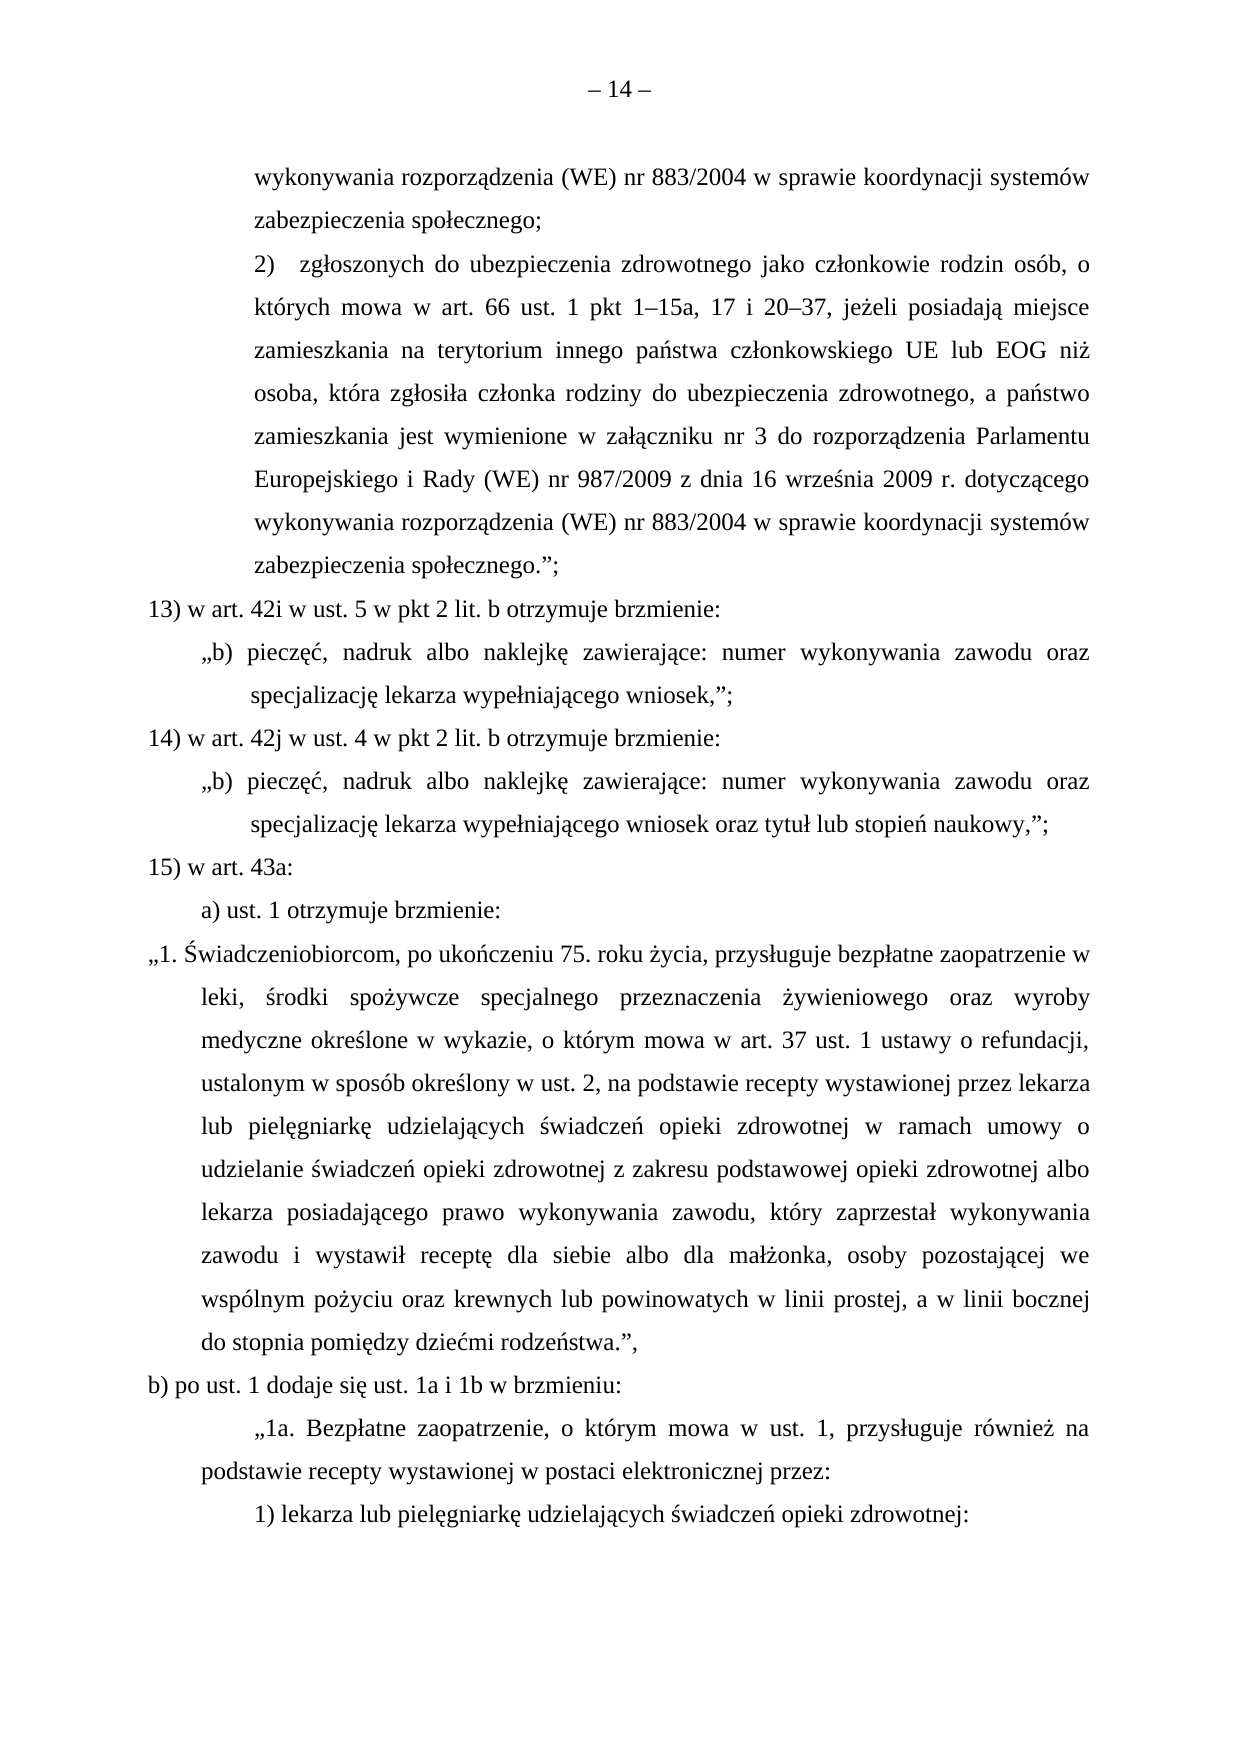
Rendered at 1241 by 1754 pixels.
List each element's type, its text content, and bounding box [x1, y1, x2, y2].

text „b) pieczęć, nadruk albo naklejkę zawierające: numer wykonywania zawodu oraz specjalizację lekarza wypełniającego wniosek,”; [201, 637, 1091, 709]
text 15) w art. 43a: [148, 852, 1091, 881]
text „1a. Bezpłatne zaopatrzenie, o którym mowa w ust. 1, przysługuje również na podstawie recepty wystawionej w postaci elektronicznej przez: [201, 1413, 1091, 1485]
text b) po ust. 1 dodaje się ust. 1a i 1b w brzmieniu: [148, 1370, 1091, 1399]
text 14) w art. 42j w ust. 4 w pkt 2 lit. b otrzymuje brzmienie: [148, 723, 1091, 752]
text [254, 162, 1091, 234]
text 2) zgłoszonych do ubezpieczenia zdrowotnego jako członkowie rodzin osób, o których mowa w art. 66 ust. 1 pkt 1–15a, 17 i 20–37, jeżeli posiadają miejsce zamieszkania na terytorium innego państwa członkowskiego UE lub EOG niż osoba, która zgłosiła członka rodziny do ubezpieczenia zdrowotnego, a państwo zamieszkania jest wymienione w załączniku nr 3 do rozporządzenia Parlamentu Europejskiego i Rady (WE) nr 987/2009 z dnia 16 września 2009 r. dotyczącego wykonywania rozporządzenia (WE) nr 883/2004 w sprawie koordynacji systemów zabezpieczenia społecznego.”; [254, 249, 1091, 579]
text a) ust. 1 otrzymuje brzmienie: [201, 896, 1091, 924]
text 13) w art. 42i w ust. 5 w pkt 2 lit. b otrzymuje brzmienie: [148, 594, 1091, 622]
text „1. Świadczeniobiorcom, po ukończeniu 75. roku życia, przysługuje bezpłatne zaopatrzenie w leki, środki spożywcze specjalnego przeznaczenia żywieniowego oraz wyroby medyczne określone w wykazie, o którym mowa w art. 37 ust. 1 ustawy o refundacji, ustalonym w sposób określony w ust. 2, na podstawie recepty wystawionej przez lekarza lub pielęgniarkę udzielających świadczeń opieki zdrowotnej w ramach umowy o udzielanie świadczeń opieki zdrowotnej z zakresu podstawowej opieki zdrowotnej albo lekarza posiadającego prawo wykonywania zawodu, który zaprzestał wykonywania zawodu i wystawił receptę dla siebie albo dla małżonka, osoby pozostającej we wspólnym pożyciu oraz krewnych lub powinowatych w linii prostej, a w linii bocznej do stopnia pomiędzy dziećmi rodzeństwa.”, [148, 939, 1091, 1356]
text 1) lekarza lub pielęgniarkę udzielających świadczeń opieki zdrowotnej: [201, 1499, 1091, 1528]
text „b) pieczęć, nadruk albo naklejkę zawierające: numer wykonywania zawodu oraz specjalizację lekarza wypełniającego wniosek oraz tytuł lub stopień naukowy,”; [201, 766, 1091, 838]
